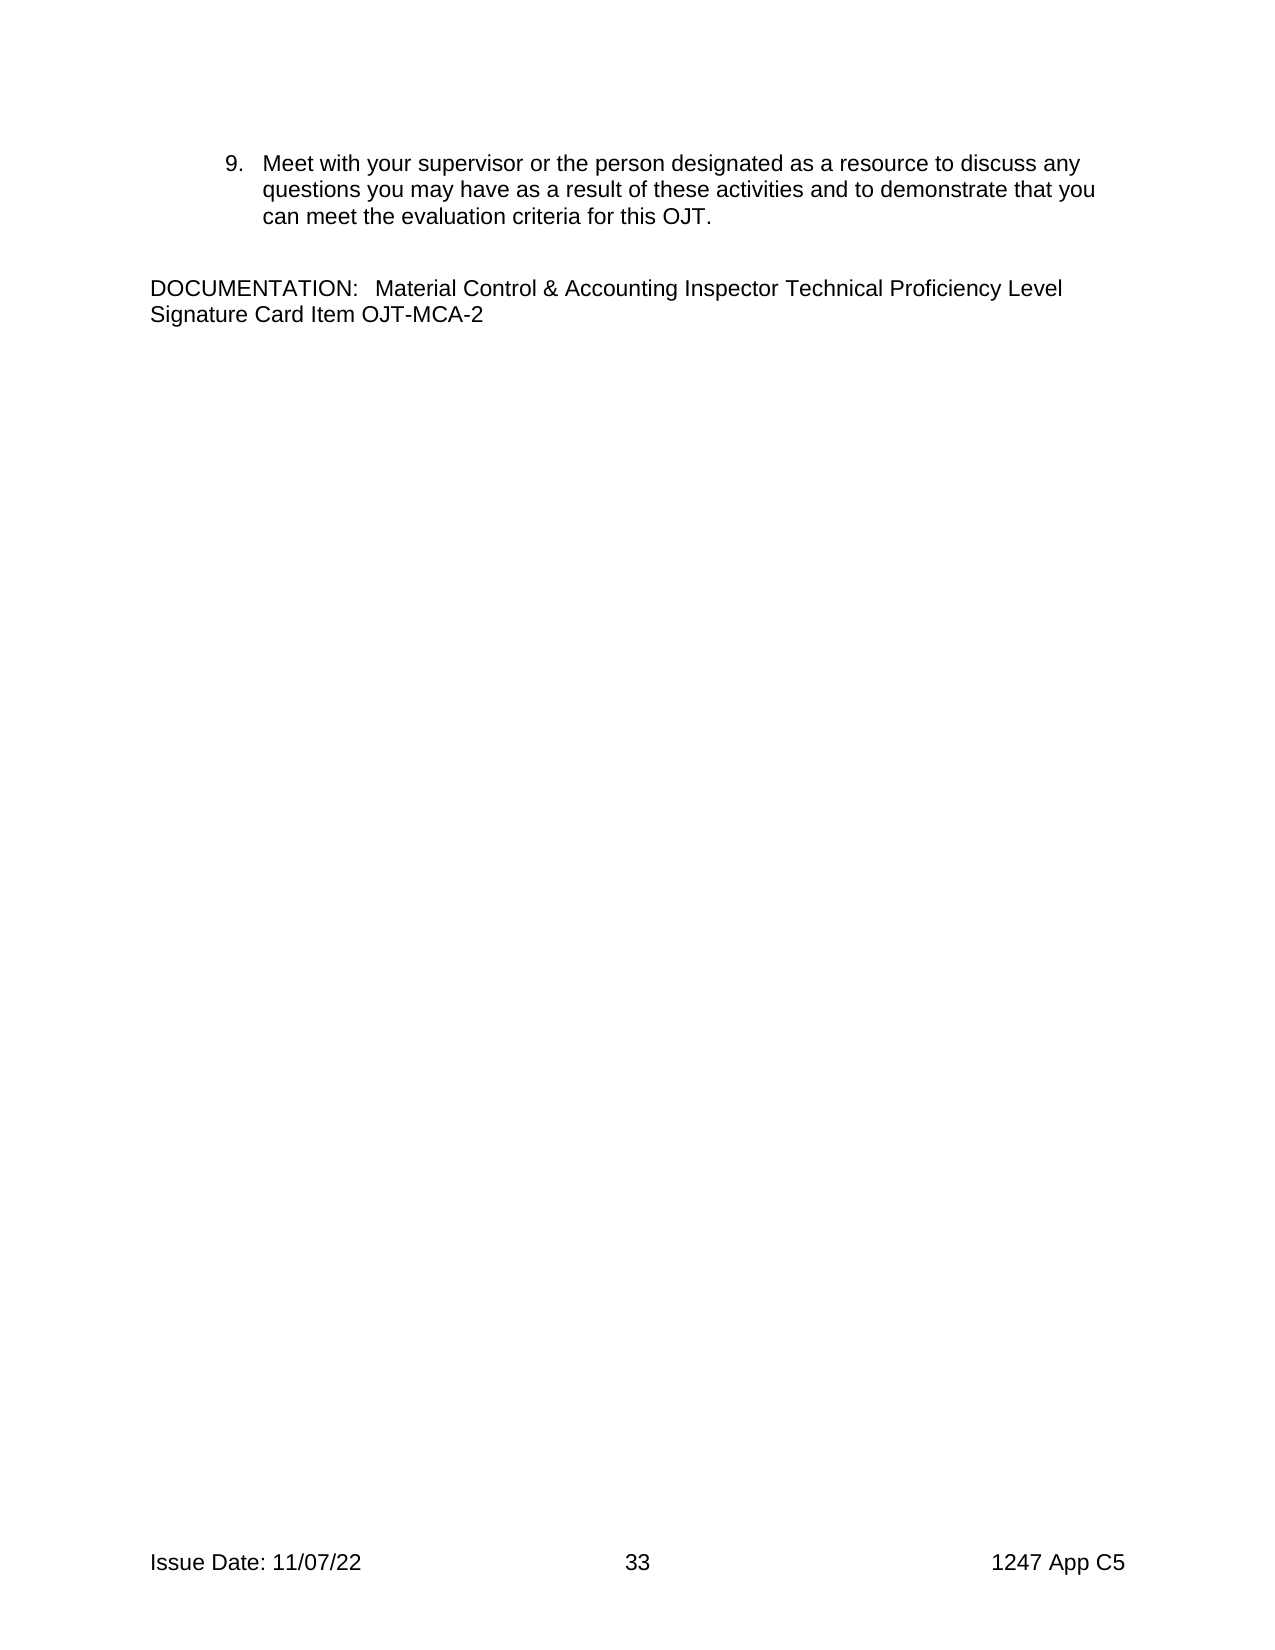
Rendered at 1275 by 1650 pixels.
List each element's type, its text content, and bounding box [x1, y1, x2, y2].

subtitle DOCUMENTATION: Material Control & Accounting Inspector Technical Proficiency Level Signature Card Item OJT-MCA-2 [150, 275, 1125, 328]
list Meet with your supervisor or the person designated as a resource to discuss any questions you may have as a result of these activities and to demonstrate that you can meet the evaluation criteria for this OJT. [225, 150, 1125, 229]
